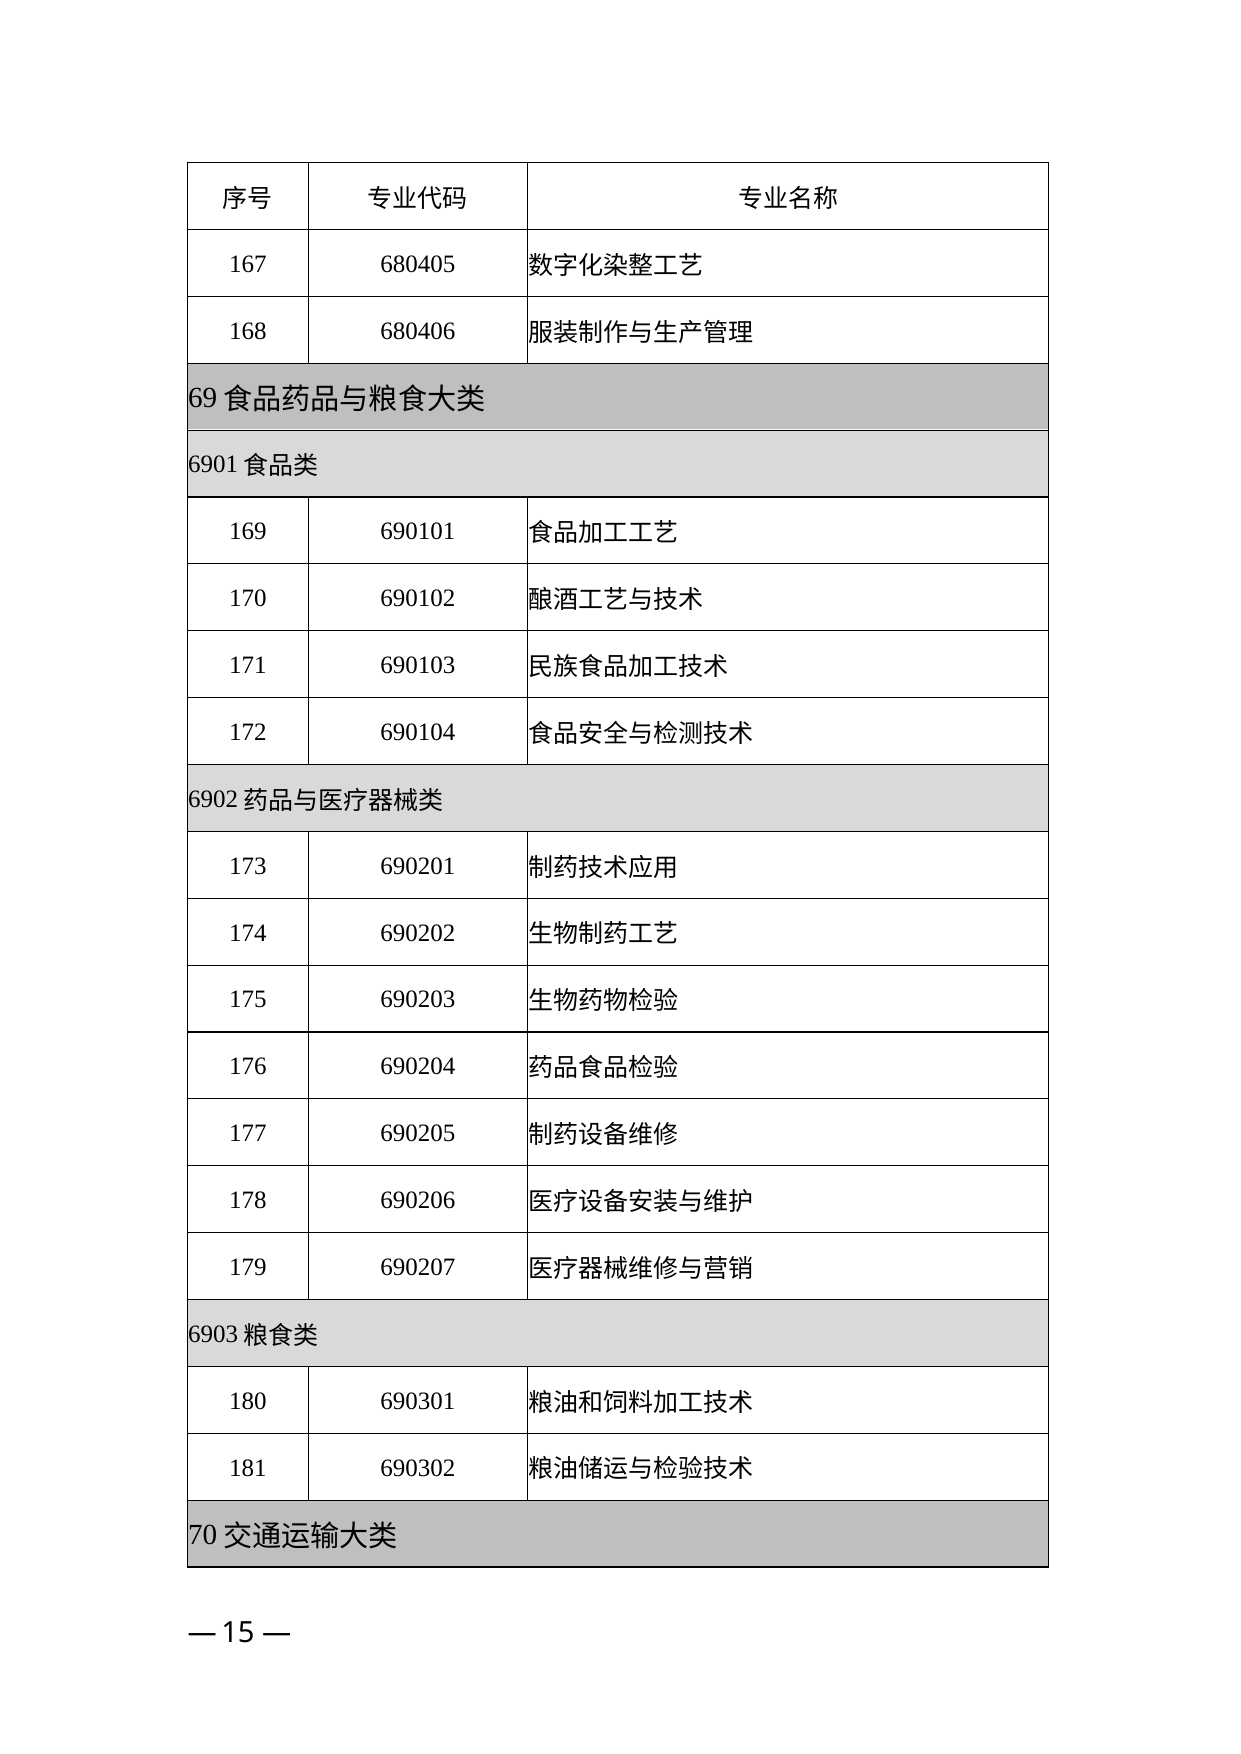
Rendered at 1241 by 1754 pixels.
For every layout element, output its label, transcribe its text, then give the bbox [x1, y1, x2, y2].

table_cell 生物药物检验 [528, 966, 1048, 1031]
table_cell 6903粮食类 [188, 1300, 1048, 1366]
table_cell 6902药品与医疗器械类 [188, 765, 1048, 831]
table_cell 690204 [309, 1033, 527, 1098]
table_cell 178 [188, 1166, 308, 1232]
table_cell 6901食品类 [188, 431, 1048, 496]
table_cell 69食品药品与粮食大类 [188, 364, 1048, 429]
table_cell 172 [188, 698, 308, 764]
table_header 序号 [188, 163, 308, 229]
table_cell 690206 [309, 1166, 527, 1232]
table_cell 服装制作与生产管理 [528, 297, 1048, 363]
table_cell 169 [188, 498, 308, 563]
table_cell 690103 [309, 631, 527, 697]
table_cell 粮油储运与检验技术 [528, 1434, 1048, 1499]
table_cell 医疗设备安装与维护 [528, 1166, 1048, 1232]
table_cell 药品食品检验 [528, 1033, 1048, 1098]
table_cell 690201 [309, 832, 527, 898]
table_cell 170 [188, 564, 308, 630]
table_cell 179 [188, 1233, 308, 1299]
table_cell 174 [188, 899, 308, 964]
table_cell 民族食品加工技术 [528, 631, 1048, 697]
table_cell 制药设备维修 [528, 1099, 1048, 1165]
table_cell 生物制药工艺 [528, 899, 1048, 964]
table_cell 175 [188, 966, 308, 1031]
table_cell 制药技术应用 [528, 832, 1048, 898]
table_cell 680405 [309, 230, 527, 296]
table_cell 690104 [309, 698, 527, 764]
table_cell 171 [188, 631, 308, 697]
table_cell 690203 [309, 966, 527, 1031]
table_header 专业名称 [528, 163, 1048, 229]
table_cell 690207 [309, 1233, 527, 1299]
table_cell 医疗器械维修与营销 [528, 1233, 1048, 1299]
table_cell 食品安全与检测技术 [528, 698, 1048, 764]
table_cell 168 [188, 297, 308, 363]
table_cell 680406 [309, 297, 527, 363]
table_cell 180 [188, 1367, 308, 1433]
table_cell 食品加工工艺 [528, 498, 1048, 563]
table_cell 167 [188, 230, 308, 296]
table_cell 176 [188, 1033, 308, 1098]
table_cell 690102 [309, 564, 527, 630]
table_cell 粮油和饲料加工技术 [528, 1367, 1048, 1433]
table_cell 690302 [309, 1434, 527, 1499]
table_header 专业代码 [309, 163, 527, 229]
table_cell 690205 [309, 1099, 527, 1165]
table_cell 173 [188, 832, 308, 898]
table_cell 177 [188, 1099, 308, 1165]
table_cell 690202 [309, 899, 527, 964]
table_cell 181 [188, 1434, 308, 1499]
table_cell 数字化染整工艺 [528, 230, 1048, 296]
table_cell 70交通运输大类 [188, 1501, 1048, 1566]
table_cell 酿酒工艺与技术 [528, 564, 1048, 630]
table_cell 690301 [309, 1367, 527, 1433]
table_cell 690101 [309, 498, 527, 563]
